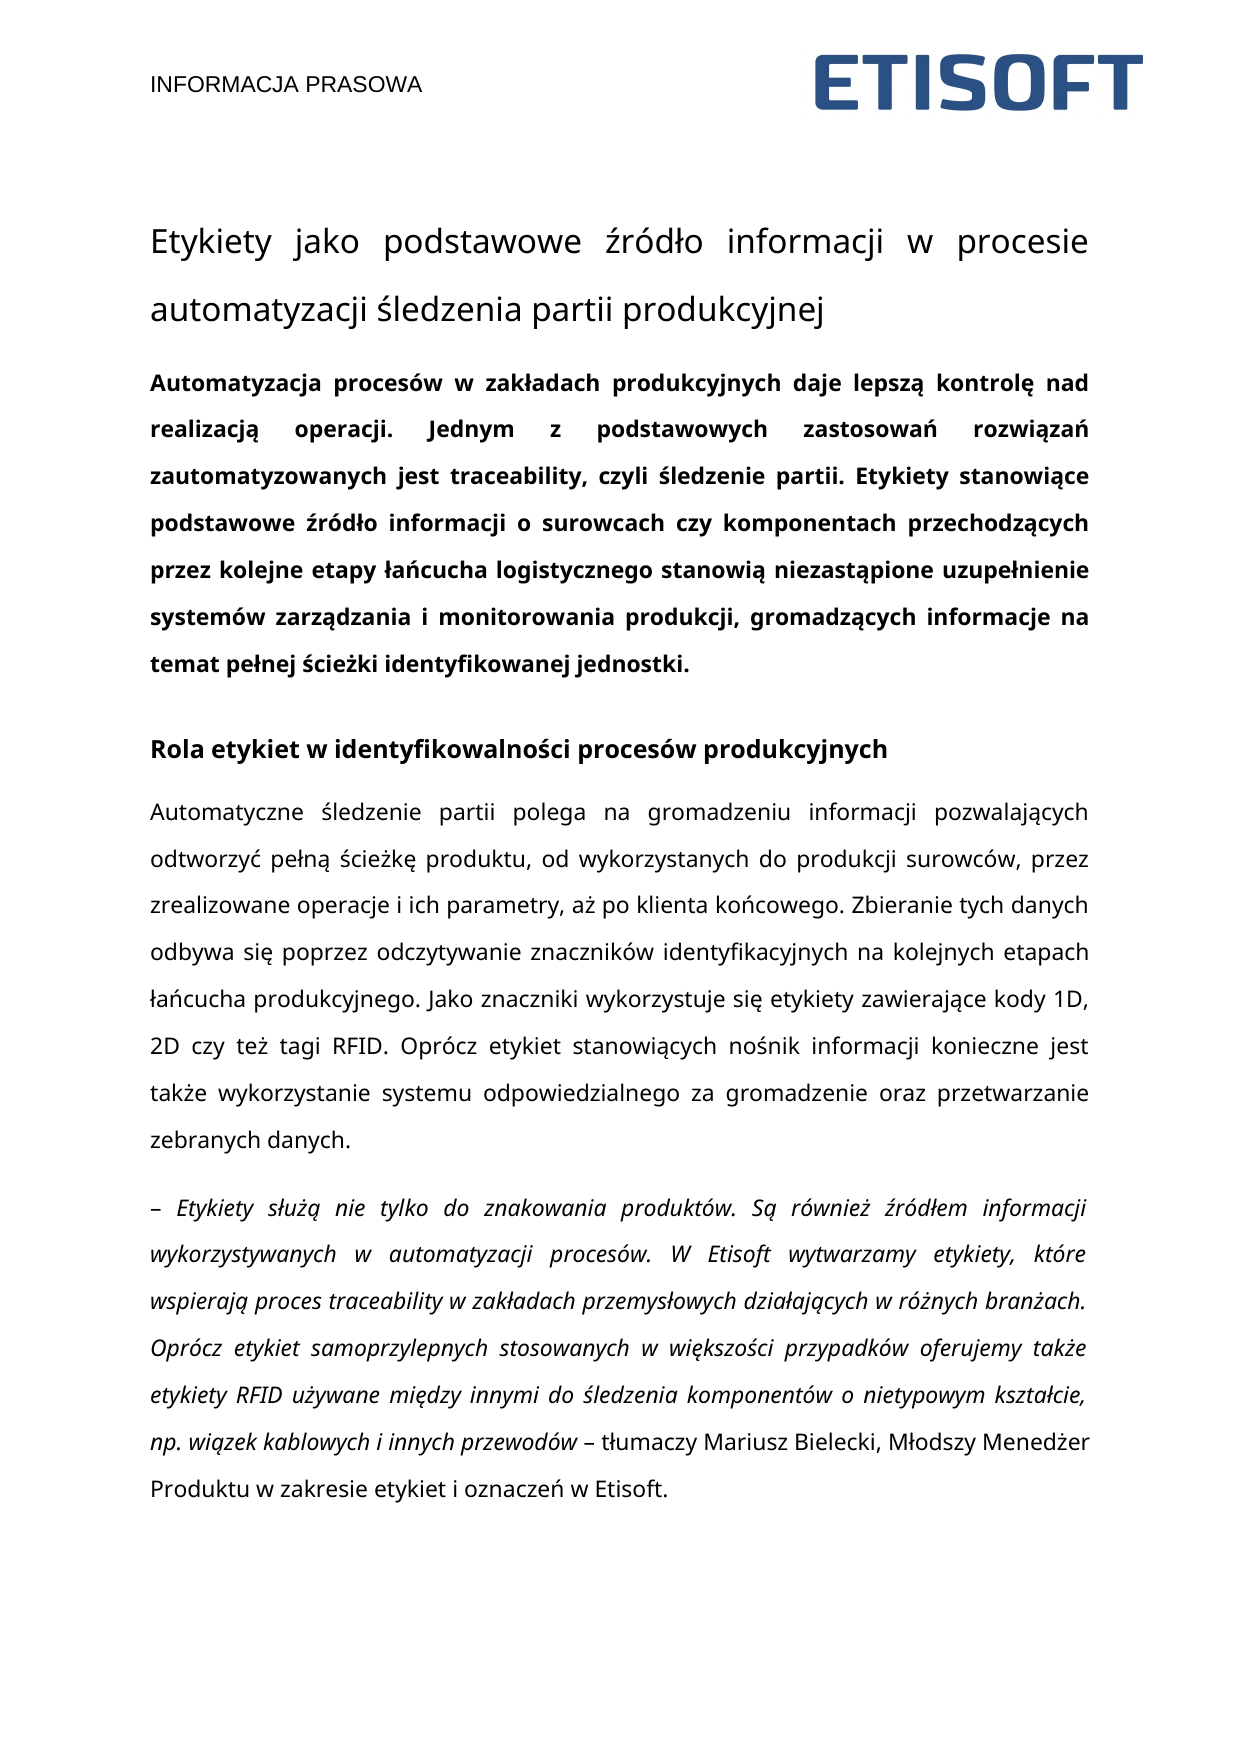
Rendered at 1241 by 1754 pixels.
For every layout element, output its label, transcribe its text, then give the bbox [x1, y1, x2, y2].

text Automatyzacja procesów w zakładach produkcyjnych daje lepszą kontrolę nad realizacją operacji. Jednym z podstawowych zastosowań rozwiązań zautomatyzowanych jest traceability, czyli śledzenie partii. Etykiety stanowiące podstawowe źródło informacji o surowcach czy komponentach przechodzących przez kolejne etapy łańcucha logistycznego stanowią niezastąpione uzupełnienie systemów zarządzania i monitorowania produkcji, gromadzących informacje na temat pełnej ścieżki identyfikowanej jednostki. [150, 367, 1090, 679]
text Automatyczne śledzenie partii polega na gromadzeniu informacji pozwalających odtworzyć pełną ścieżkę produktu, od wykorzystanych do produkcji surowców, przez zrealizowane operacje i ich parametry, aż po klienta końcowego. Zbieranie tych danych odbywa się poprzez odczytywanie znaczników identyfikacyjnych na kolejnych etapach łańcucha produkcyjnego. Jako znaczniki wykorzystuje się etykiety zawierające kody 1D, 2D czy też tagi RFID. Oprócz etykiet stanowiących nośnik informacji konieczne jest także wykorzystanie systemu odpowiedzialnego za gromadzenie oraz przetwarzanie zebranych danych. [150, 796, 1090, 1155]
picture [800, 38, 1150, 127]
subtitle Etykiety jako podstawowe źródło informacji w procesie automatyzacji śledzenia partii produkcyjnej [150, 218, 1090, 331]
subtitle Rola etykiet w identyfikowalności procesów produkcyjnych [150, 732, 1090, 766]
text – Etykiety służą nie tylko do znakowania produktów. Są również źródłem informacji wykorzystywanych w automatyzacji procesów. W Etisoft wytwarzamy etykiety, które wspierają proces traceability w zakładach przemysłowych działających w różnych branżach. Oprócz etykiet samoprzylepnych stosowanych w większości przypadków oferujemy także etykiety RFID używane między innymi do śledzenia komponentów o nietypowym kształcie, np. wiązek kablowych i innych przewodów – tłumaczy Mariusz Bielecki, Młodszy Menedżer Produktu w zakresie etykiet i oznaczeń w Etisoft. [150, 1192, 1090, 1504]
